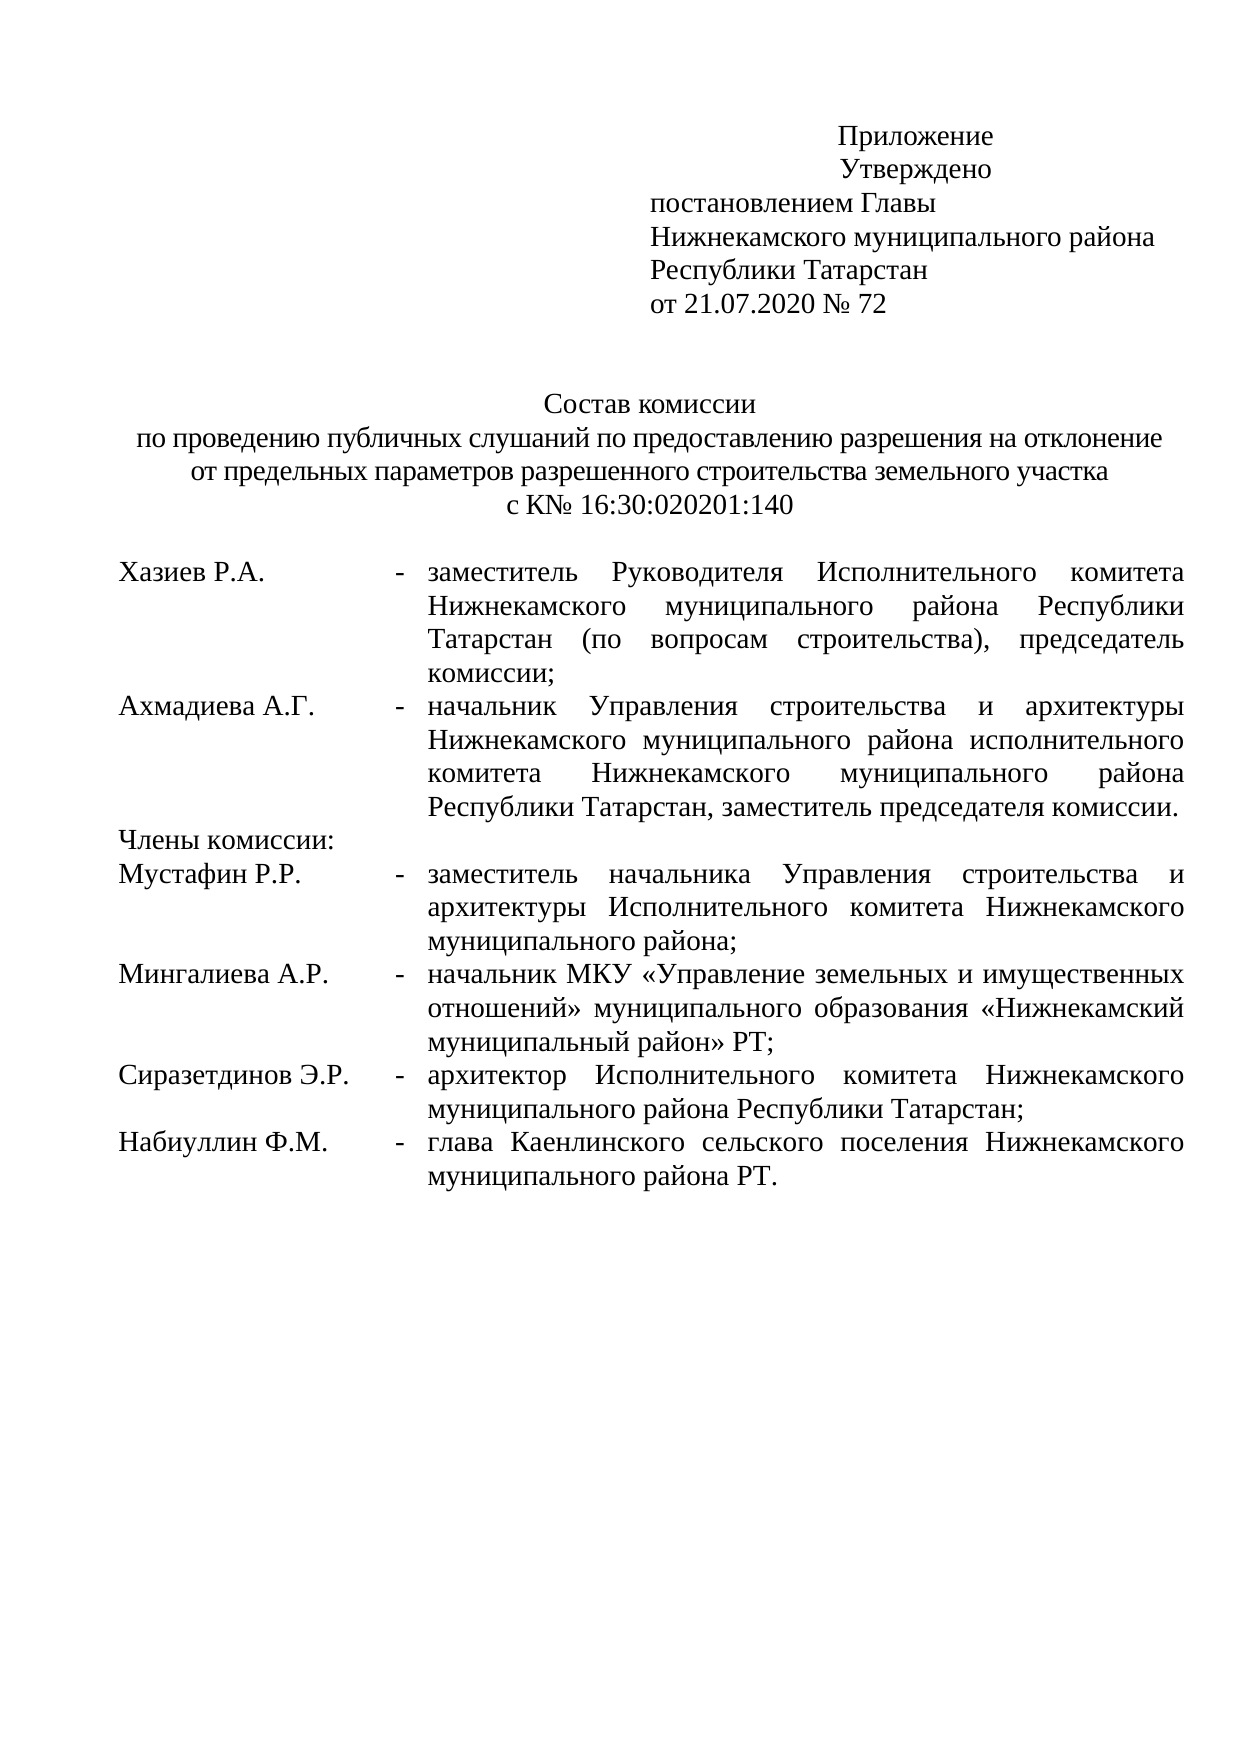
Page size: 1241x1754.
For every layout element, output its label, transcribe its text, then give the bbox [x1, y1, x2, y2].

text Состав комиссии [118, 386, 1181, 420]
text постановлением Главы [118, 185, 1181, 219]
table_cell архитектор Исполнительного комитета Нижнекамского муниципального района Республики Татарстан; [416, 1057, 1196, 1124]
table_cell начальник МКУ «Управление земельных и имущественных отношений» муниципального образования «Нижнекамский муниципальный район» РТ; [416, 957, 1196, 1057]
table_cell Мустафин Р.Р. [107, 856, 383, 957]
table_cell заместитель начальника Управления строительства и архитектуры Исполнительного комитета Нижнекамского муниципального района; [416, 856, 1196, 957]
table_cell глава Каенлинского сельского поселения Нижнекамского муниципального района РТ. [416, 1124, 1196, 1191]
text Приложение [118, 118, 1181, 152]
table_cell - [384, 1124, 416, 1191]
table_header Хазиев Р.А. [107, 554, 383, 688]
table_cell - [384, 1057, 416, 1124]
table_cell - [384, 688, 416, 822]
table_cell Ахмадиева А.Г. [107, 688, 383, 822]
table_cell Набиуллин Ф.М. [107, 1124, 383, 1191]
table_header заместитель Руководителя Исполнительного комитета Нижнекамского муниципального района Республики Татарстан (по вопросам строительства), председатель комиссии; [416, 554, 1196, 688]
table_cell Мингалиева А.Р. [107, 957, 383, 1057]
text Республики Татарстан [118, 252, 1181, 286]
table_cell начальник Управления строительства и архитектуры Нижнекамского муниципального района исполнительного комитета Нижнекамского муниципального района Республики Татарстан, заместитель председателя комиссии. [416, 688, 1196, 822]
table_cell Члены комиссии: [107, 823, 1196, 856]
text Утверждено [118, 152, 1181, 185]
table_cell Сиразетдинов Э.Р. [107, 1057, 383, 1124]
text с К№ 16:30:020201:140 [118, 487, 1181, 521]
text Нижнекамского муниципального района [118, 219, 1181, 252]
table_cell - [384, 856, 416, 957]
text по проведению публичных слушаний по предоставлению разрешения на отклонение [118, 420, 1181, 453]
text от 21.07.2020 № 72 [118, 286, 1181, 319]
table_header - [384, 554, 416, 688]
text от предельных параметров разрешенного строительства земельного участка [118, 453, 1181, 487]
table_cell - [384, 957, 416, 1057]
